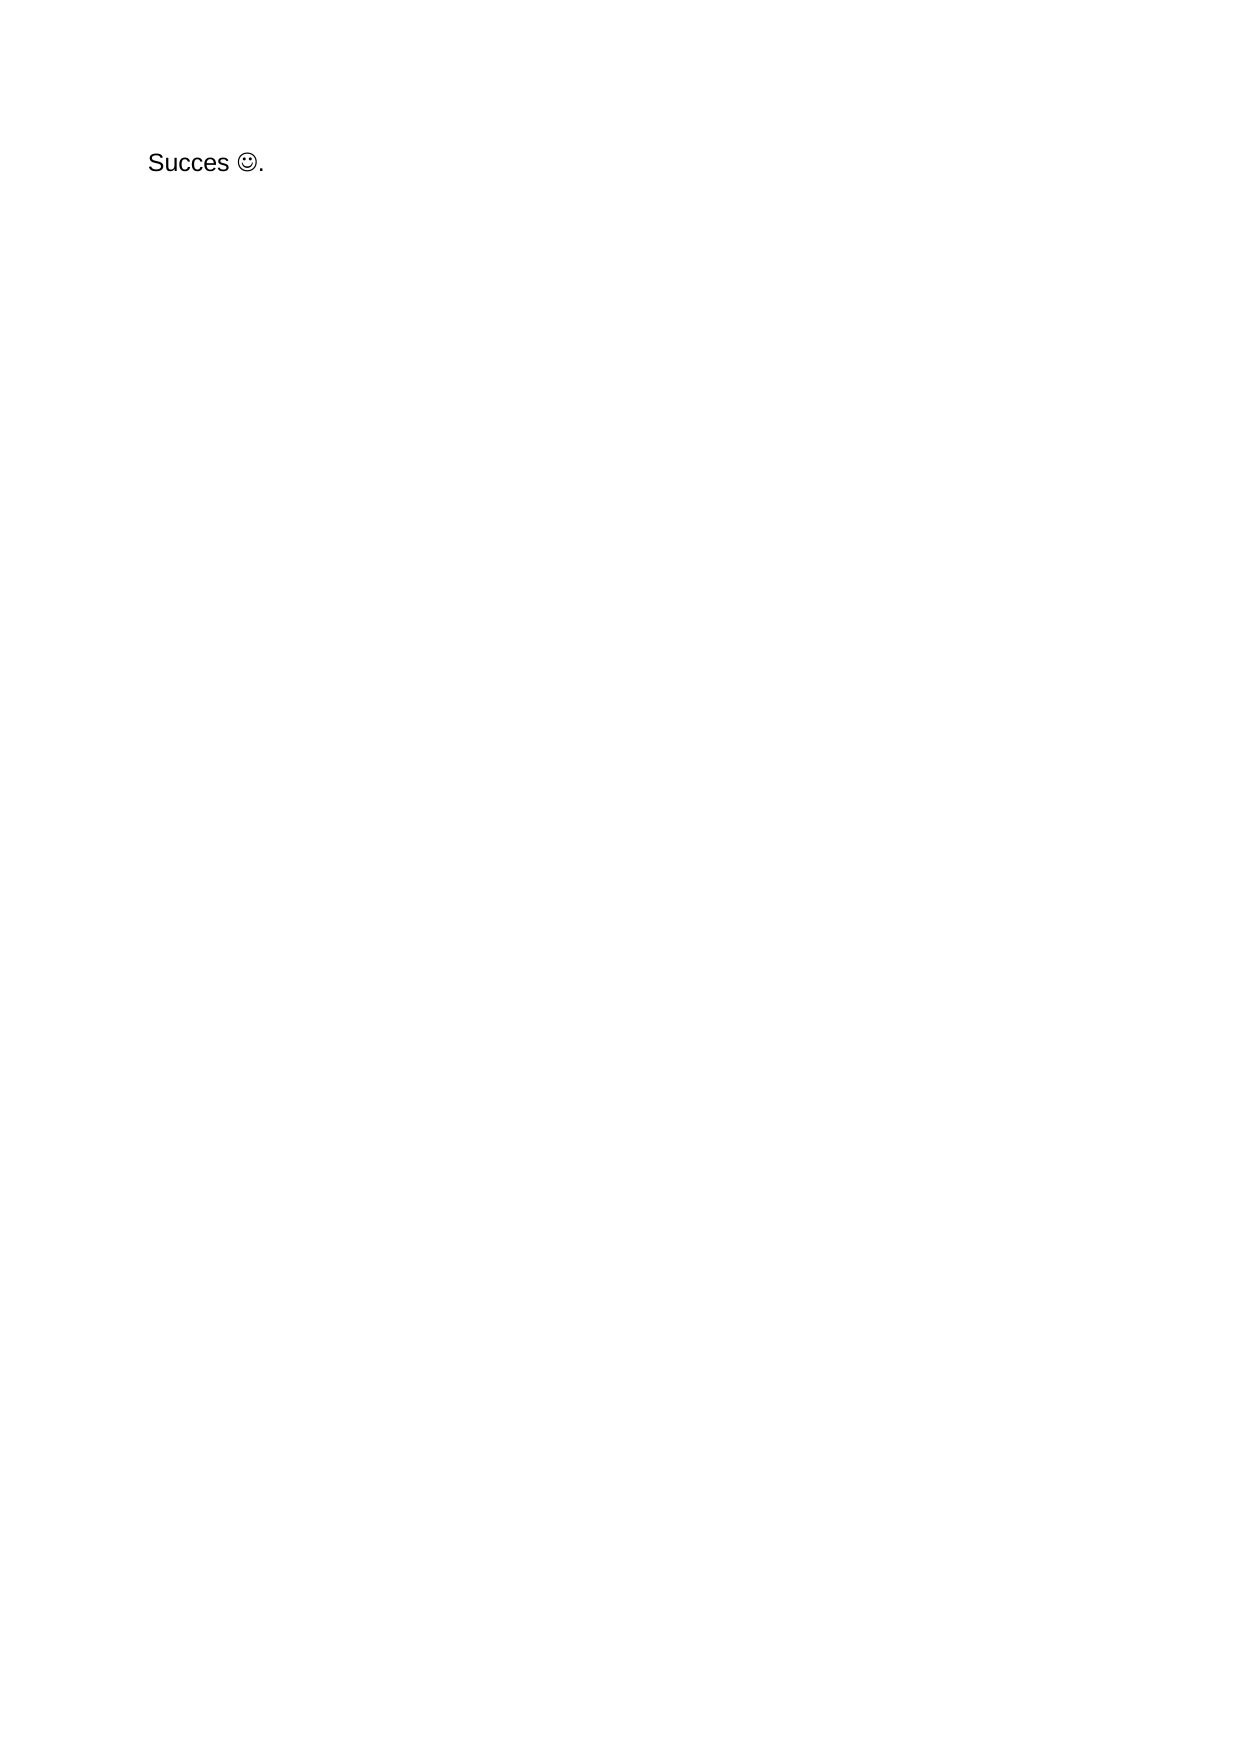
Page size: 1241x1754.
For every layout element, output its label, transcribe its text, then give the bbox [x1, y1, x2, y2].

text Succes . [148, 148, 1093, 176]
